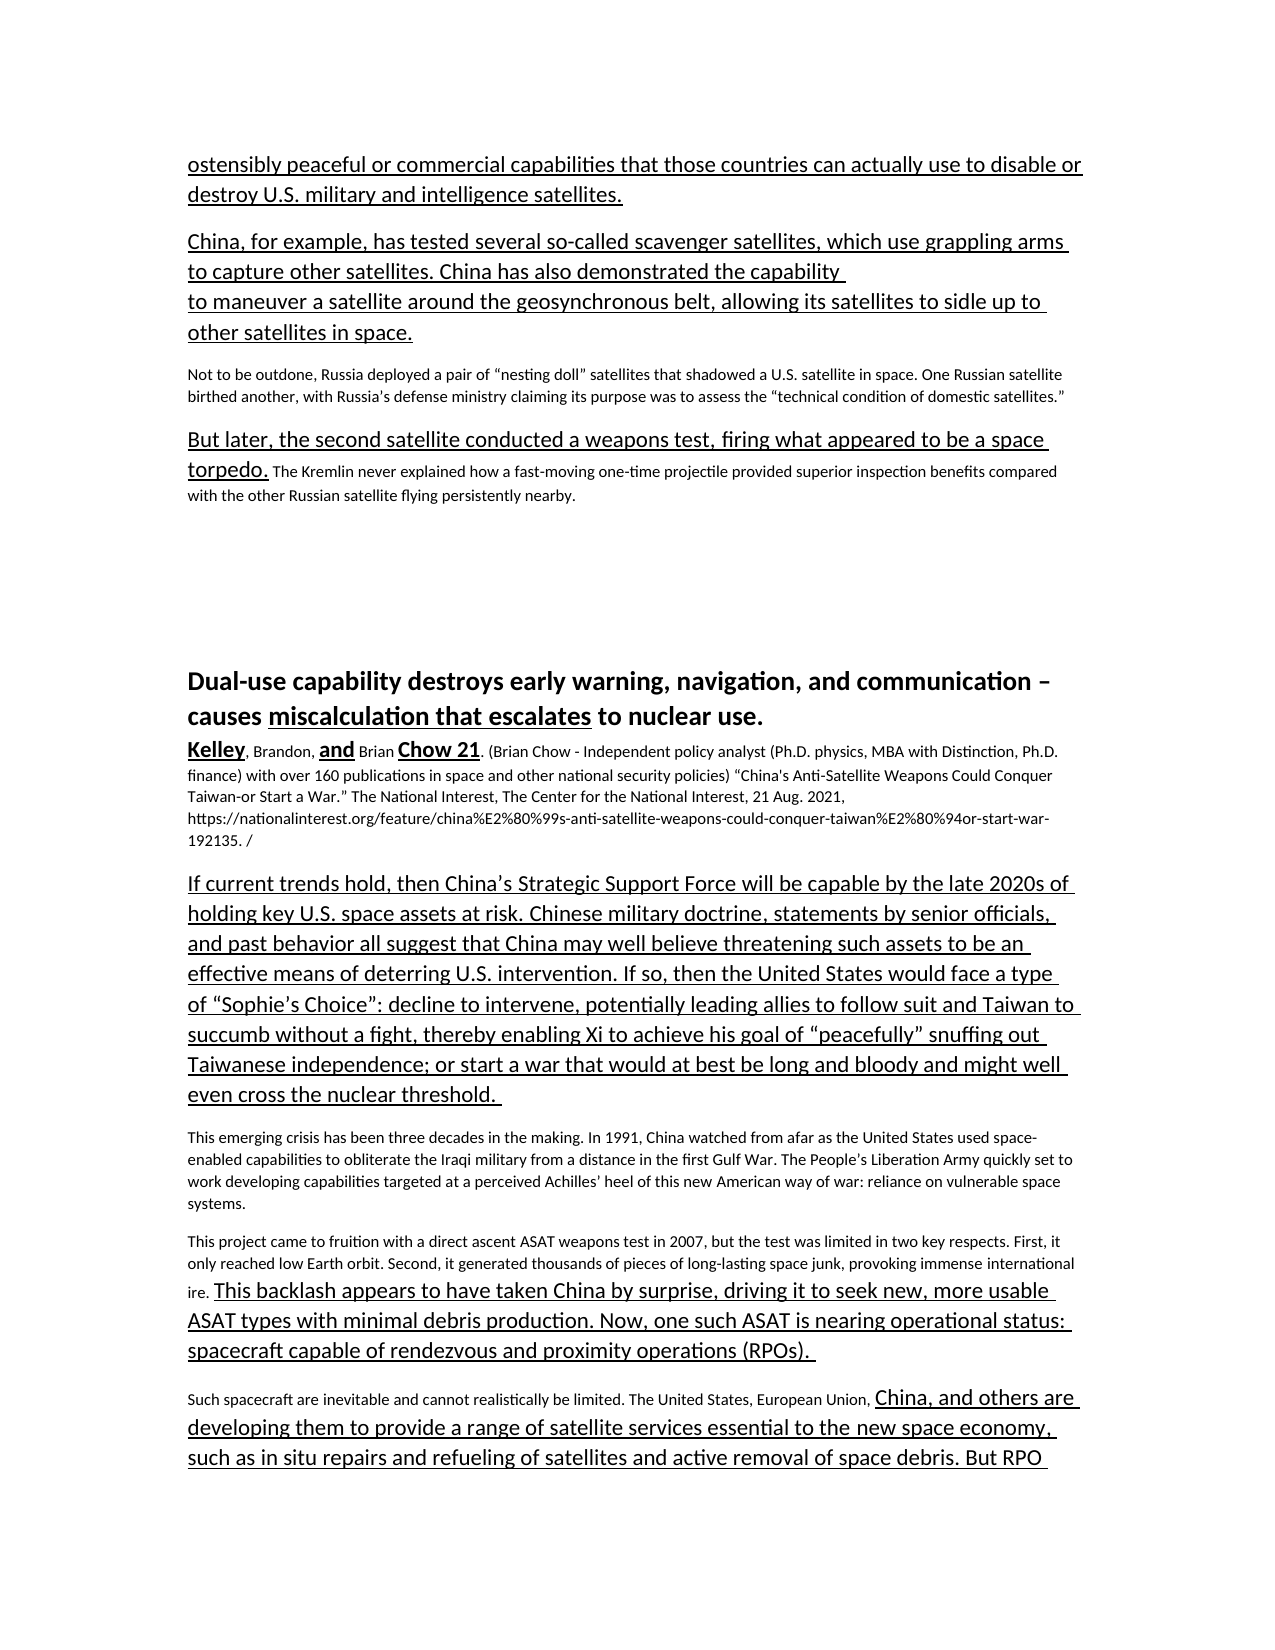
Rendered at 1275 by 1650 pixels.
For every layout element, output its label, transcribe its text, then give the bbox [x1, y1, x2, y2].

text Not to be outdone, Russia deployed a pair of “nesting doll” satellites that shadowed a U.S. satellite in space. One Russian satellite birthed another, with Russia’s defense ministry claiming its purpose was to assess the “technical condition of domestic satellites.” [187, 364, 1087, 407]
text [187, 150, 1087, 208]
text If current trends hold, then China’s Strategic Support Force will be capable by the late 2020s of holding key U.S. space assets at risk. Chinese military doctrine, statements by senior officials, and past behavior all suggest that China may well believe threatening such assets to be an effective means of deterring U.S. intervention. If so, then the United States would face a type of “Sophie’s Choice”: decline to intervene, potentially leading allies to follow suit and Taiwan to succumb without a fight, thereby enabling Xi to achieve his goal of “peacefully” snuffing out Taiwanese independence; or start a war that would at best be long and bloody and might well even cross the nuclear threshold. [187, 869, 1087, 1108]
subtitle Dual-use capability destroys early warning, navigation, and communication – causes miscalculation that escalates to nuclear use. [187, 664, 1087, 733]
text Kelley, Brandon, and Brian Chow 21. (Brian Chow - Independent policy analyst (Ph.D. physics, MBA with Distinction, Ph.D. finance) with over 160 publications in space and other national security policies) “China's Anti-Satellite Weapons Could Conquer Taiwan-or Start a War.” The National Interest, The Center for the National Interest, 21 Aug. 2021, https://nationalinterest.org/feature/china%E2%80%99s-anti-satellite-weapons-could-conquer-taiwan%E2%80%94or-start-war-192135. / [187, 735, 1087, 851]
text China, for example, has tested several so-called scavenger satellites, which use grappling arms to capture other satellites. China has also demonstrated the capability to maneuver a satellite around the geosynchronous belt, allowing its satellites to sidle up to other satellites in space. [187, 227, 1087, 346]
text This project came to fruition with a direct ascent ASAT weapons test in 2007, but the test was limited in two key respects. First, it only reached low Earth orbit. Second, it generated thousands of pieces of long-lasting space junk, provoking immense international ire. This backlash appears to have taken China by surprise, driving it to seek new, more usable ASAT types with minimal debris production. Now, one such ASAT is nearing operational status: spacecraft capable of rendezvous and proximity operations (RPOs). [187, 1231, 1087, 1364]
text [187, 1383, 1087, 1472]
text But later, the second satellite conducted a weapons test, firing what appeared to be a space torpedo. The Kremlin never explained how a fast-moving one-time projectile provided superior inspection benefits compared with the other Russian satellite flying persistently nearby. [187, 425, 1087, 505]
text This emerging crisis has been three decades in the making. In 1991, China watched from afar as the United States used space-enabled capabilities to obliterate the Iraqi military from a distance in the first Gulf War. The People’s Liberation Army quickly set to work developing capabilities targeted at a perceived Achilles’ heel of this new American way of war: reliance on vulnerable space systems. [187, 1127, 1087, 1213]
